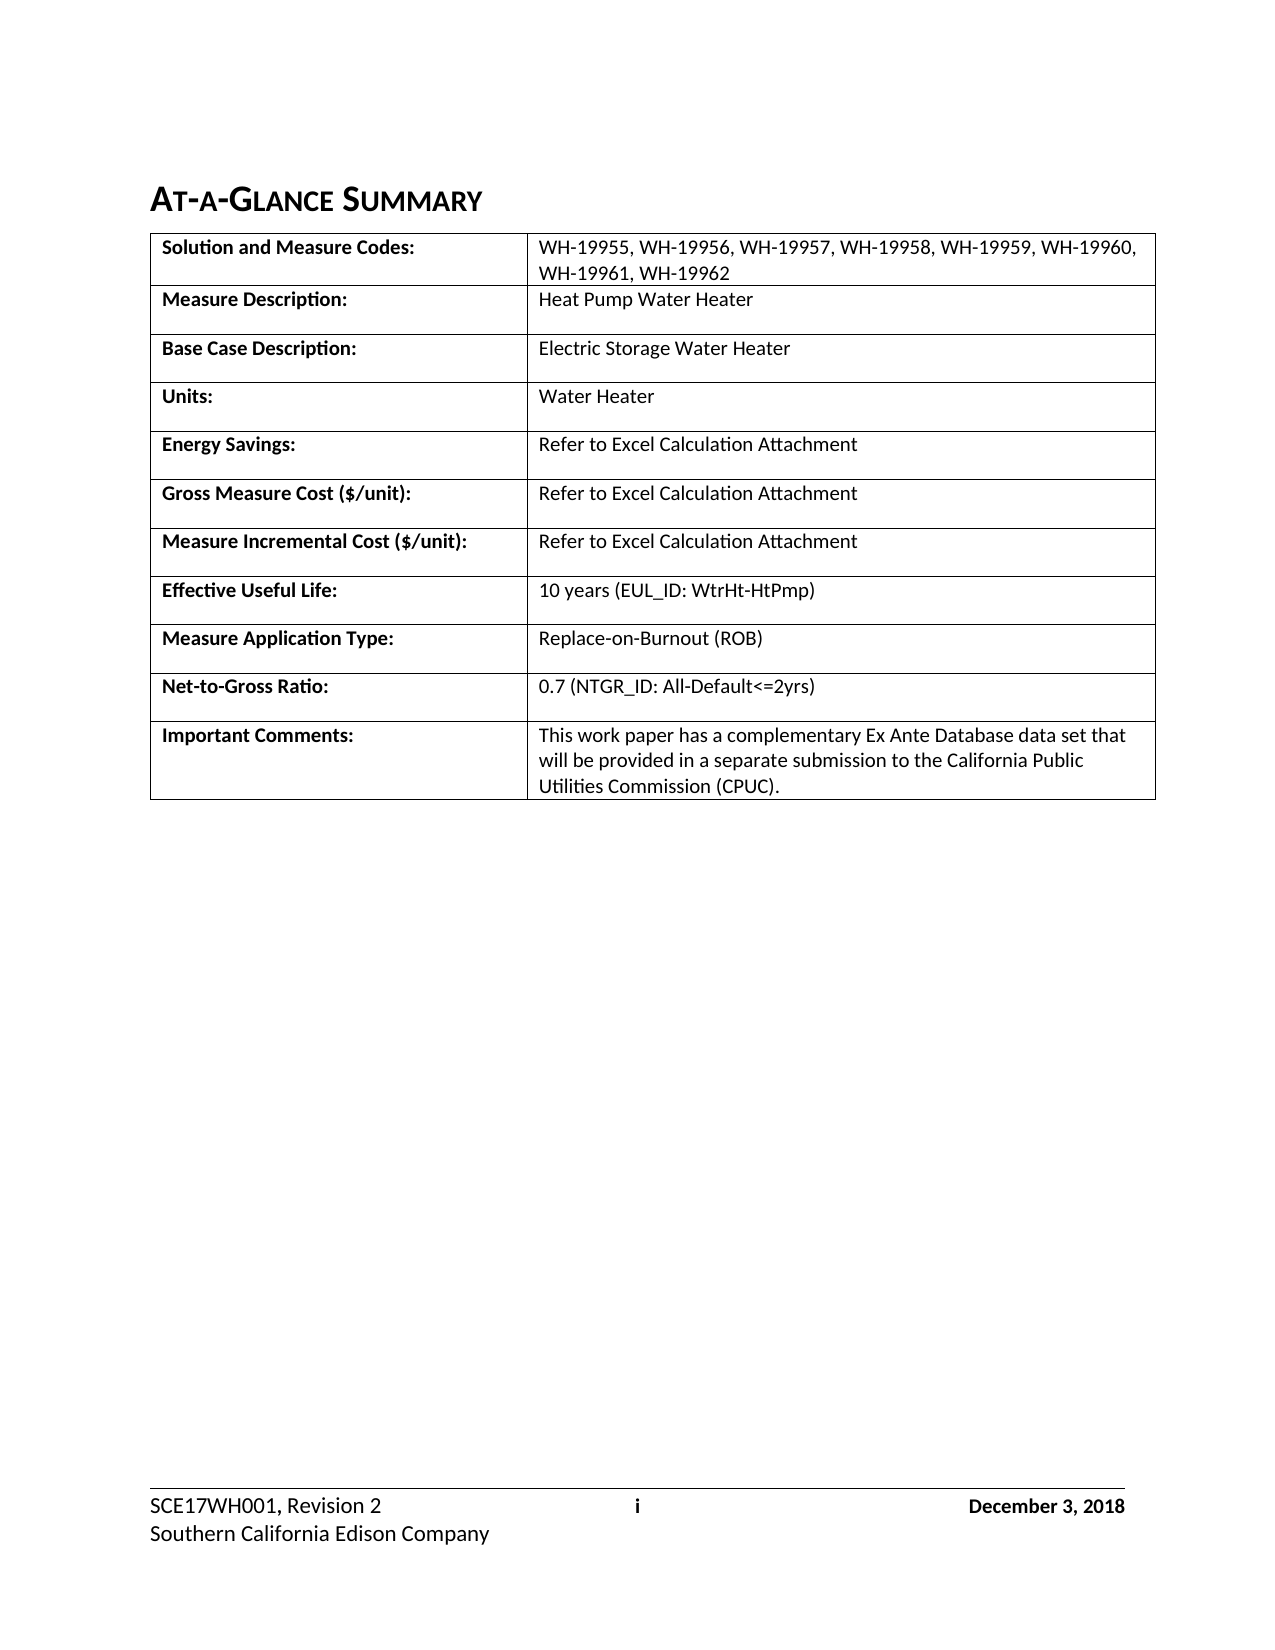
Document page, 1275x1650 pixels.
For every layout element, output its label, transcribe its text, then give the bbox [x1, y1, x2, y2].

table_cell Water Heater [528, 383, 1155, 431]
table_cell 10 years (EUL_ID: WtrHt-HtPmp) [528, 577, 1155, 624]
table_cell Gross Measure Cost ($/unit): [151, 480, 527, 527]
table_cell Heat Pump Water Heater [528, 286, 1155, 334]
table_cell Base Case Description: [151, 335, 527, 382]
table_cell This work paper has a complementary Ex Ante Database data set that will be provided in a separate submission to the California Public Utilities Commission (CPUC). [528, 722, 1155, 798]
subtitle At-a-Glance Summary [150, 175, 1125, 221]
table_header WH-19955, WH-19956, WH-19957, WH-19958, WH-19959, WH-19960, WH-19961, WH-19962 [528, 234, 1155, 285]
table_cell Replace-on-Burnout (ROB) [528, 625, 1155, 673]
table_cell Refer to Excel Calculation Attachment [528, 432, 1155, 479]
table_cell Electric Storage Water Heater [528, 335, 1155, 382]
table_cell Refer to Excel Calculation Attachment [528, 529, 1155, 576]
table_cell Measure Incremental Cost ($/unit): [151, 529, 527, 576]
table_header Solution and Measure Codes: [151, 234, 527, 285]
table_cell Measure Application Type: [151, 625, 527, 673]
table_cell Effective Useful Life: [151, 577, 527, 624]
table_cell 0.7 (NTGR_ID: All-Default<=2yrs) [528, 674, 1155, 721]
table_cell Important Comments: [151, 722, 527, 798]
table_cell Refer to Excel Calculation Attachment [528, 480, 1155, 527]
table_cell Units: [151, 383, 527, 431]
table_cell Energy Savings: [151, 432, 527, 479]
table_cell Net-to-Gross Ratio: [151, 674, 527, 721]
table_cell Measure Description: [151, 286, 527, 334]
